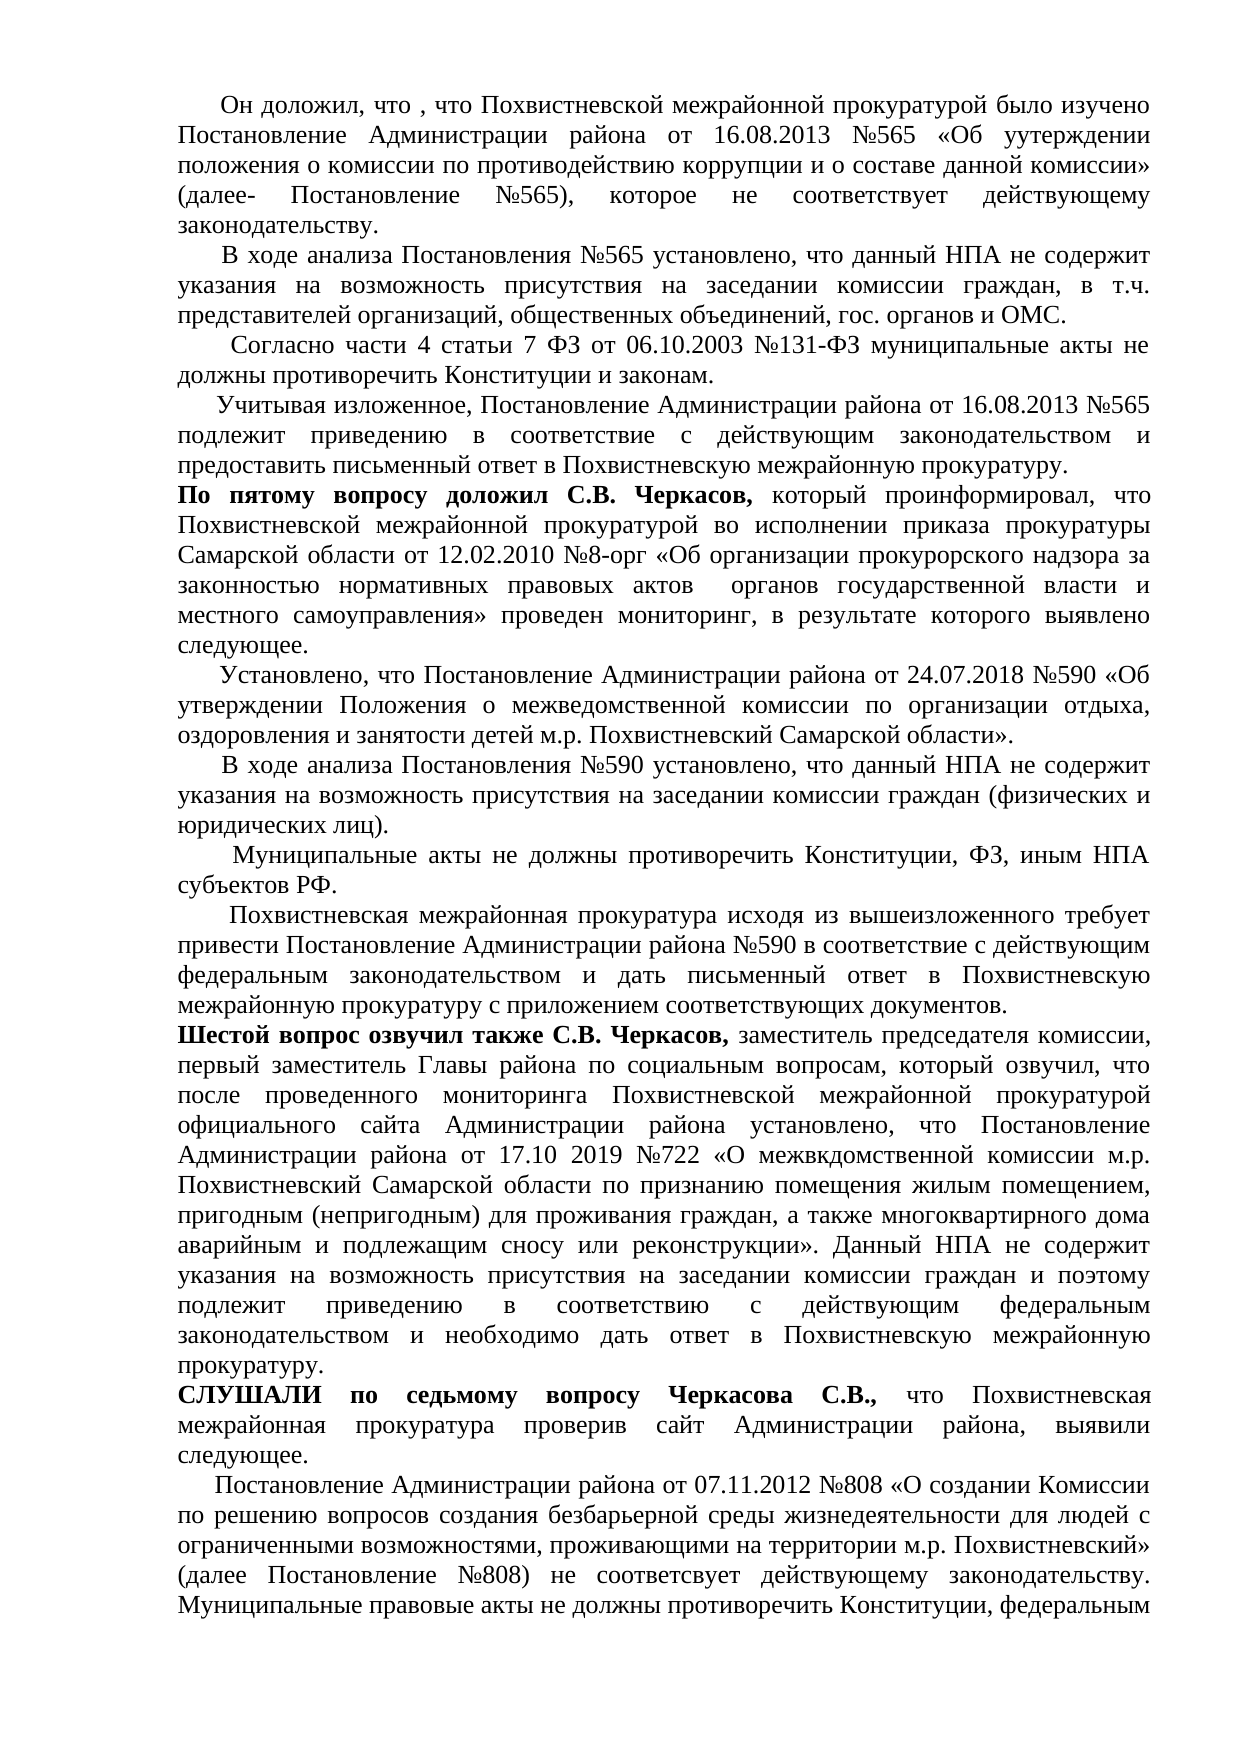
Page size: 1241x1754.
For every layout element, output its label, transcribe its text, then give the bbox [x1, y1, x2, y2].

text В ходе анализа Постановления №590 установлено, что данный НПА не содержит указания на возможность присутствия на заседании комиссии граждан (физических и юридических лиц). [177, 749, 1152, 839]
text Похвистневская межрайонная прокуратура исходя из вышеизложенного требует привести Постановление Администрации района №590 в соответствие с действующим федеральным законодательством и дать письменный ответ в Похвистневскую межрайонную прокуратуру с приложением соответствующих документов. [177, 899, 1152, 1019]
text Муниципальные акты не должны противоречить Конституции, ФЗ, иным НПА субъектов РФ. [177, 839, 1152, 899]
text Он доложил, что , что Похвистневской межрайонной прокуратурой было изучено Постановление Администрации района от 16.08.2013 №565 «Об уутерждении положения о комиссии по противодействию коррупции и о составе данной комиссии» (далее- Постановление №565), которое не соответствует действующему законодательству. [177, 89, 1152, 239]
text Установлено, что Постановление Администрации района от 24.07.2018 №590 «Об утверждении Положения о межведомственной комиссии по организации отдыха, оздоровления и занятости детей м.р. Похвистневский Самарской области». [177, 659, 1152, 749]
text Согласно части 4 статьи 7 ФЗ от 06.10.2003 №131-ФЗ муниципальные акты не должны противоречить Конституции и законам. [177, 329, 1152, 389]
text СЛУШАЛИ по седьмому вопросу Черкасова С.В., что Похвистневская межрайонная прокуратура проверив сайт Администрации района, выявили следующее. [177, 1379, 1152, 1469]
text По пятому вопросу доложил С.В. Черкасов, который проинформировал, что Похвистневской межрайонной прокуратурой во исполнении приказа прокуратуры Самарской области от 12.02.2010 №8-орг «Об организации прокурорского надзора за законностью нормативных правовых актов органов государственной власти и местного самоуправления» проведен мониторинг, в результате которого выявлено следующее. [177, 479, 1152, 659]
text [177, 1469, 1152, 1619]
text Учитывая изложенное, Постановление Администрации района от 16.08.2013 №565 подлежит приведению в соответствие с действующим законодательством и предоставить письменный ответ в Похвистневскую межрайонную прокуратуру. [177, 389, 1152, 479]
text В ходе анализа Постановления №565 установлено, что данный НПА не содержит указания на возможность присутствия на заседании комиссии граждан, в т.ч. представителей организаций, общественных объединений, гос. органов и ОМС. [177, 239, 1152, 329]
text Шестой вопрос озвучил также С.В. Черкасов, заместитель председателя комиссии, первый заместитель Главы района по социальным вопросам, который озвучил, что после проведенного мониторинга Похвистневской межрайонной прокуратурой официального сайта Администрации района установлено, что Постановление Администрации района от 17.10 2019 №722 «О межвкдомственной комиссии м.р. Похвистневский Самарской области по признанию помещения жилым помещением, пригодным (непригодным) для проживания граждан, а также многоквартирного дома аварийным и подлежащим сносу или реконструкции». Данный НПА не содержит указания на возможность присутствия на заседании комиссии граждан и поэтому подлежит приведению в соответствию с действующим федеральным законодательством и необходимо дать ответ в Похвистневскую межрайонную прокуратуру. [177, 1019, 1152, 1379]
